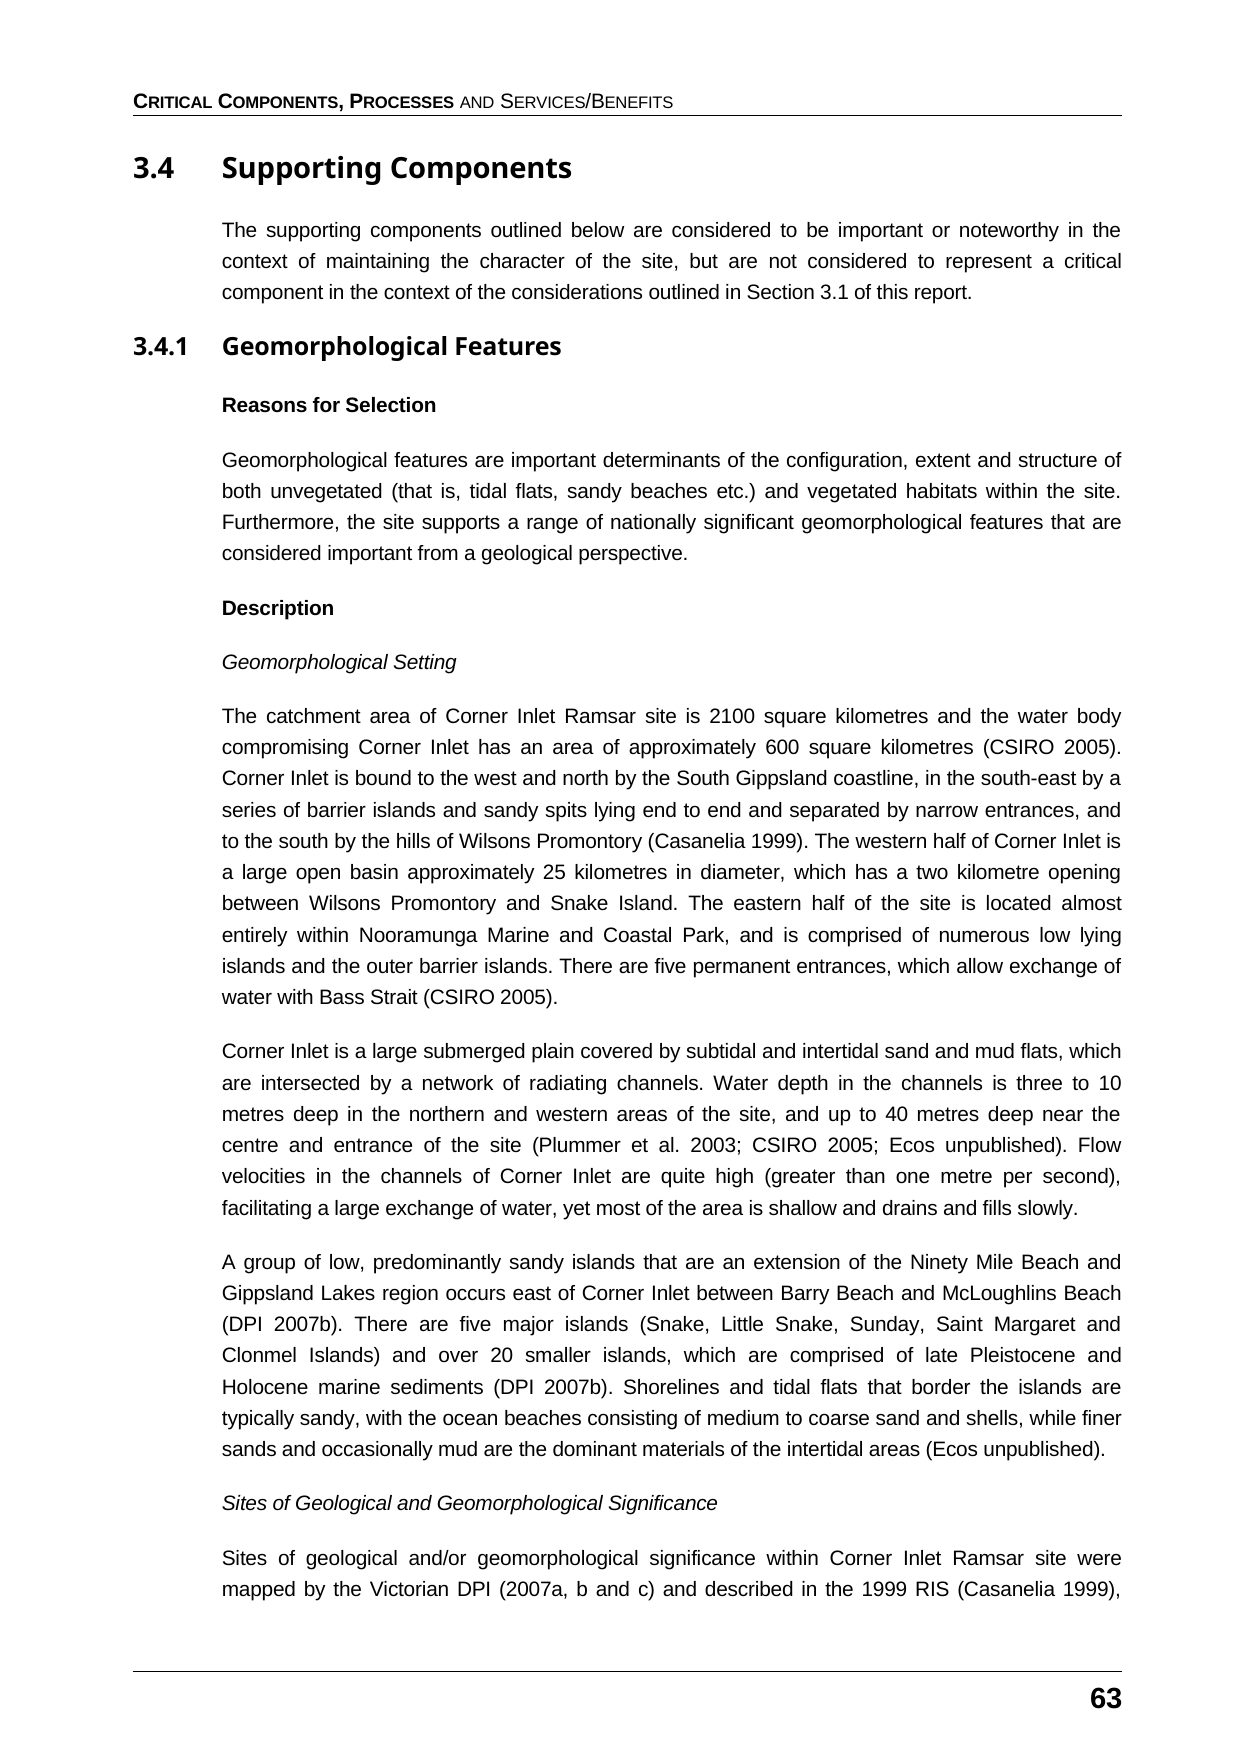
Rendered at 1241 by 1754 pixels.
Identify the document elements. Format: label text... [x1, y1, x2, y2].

subtitle Supporting Components [133, 148, 945, 187]
text Corner Inlet is a large submerged plain covered by subtidal and intertidal sand and mud flats, which are intersected by a network of radiating channels. Water depth in the channels is three to 10 metres deep in the northern and western areas of the site, and up to 40 metres deep near the centre and entrance of the site (Plummer et al. 2003; CSIRO 2005; Ecos unpublished). Flow velocities in the channels of Corner Inlet are quite high (greater than one metre per second), facilitating a large exchange of water, yet most of the area is shallow and drains and fills slowly. [222, 1032, 1122, 1219]
text The supporting components outlined below are considered to be important or noteworthy in the context of maintaining the character of the site, but are not considered to represent a critical component in the context of the considerations outlined in Section 3.1 of this report. [222, 210, 1122, 304]
text Reasons for Selection [222, 386, 1122, 417]
text Sites of Geological and Geomorphological Significance [222, 1484, 1122, 1515]
subtitle Geomorphological Features [133, 329, 945, 363]
text Geomorphological features are important determinants of the configuration, extent and structure of both unvegetated (that is, tidal flats, sandy beaches etc.) and vegetated habitats within the site. Furthermore, the site supports a range of nationally significant geomorphological features that are considered important from a geological perspective. [222, 440, 1122, 565]
text Description [222, 588, 1122, 619]
text The catchment area of Corner Inlet Ramsar site is 2100 square kilometres and the water body compromising Corner Inlet has an area of approximately 600 square kilometres (CSIRO 2005). Corner Inlet is bound to the west and north by the South Gippsland coastline, in the south-east by a series of barrier islands and sandy spits lying end to end and separated by narrow entrances, and to the south by the hills of Wilsons Promontory (Casanelia 1999). The western half of Corner Inlet is a large open basin approximately 25 kilometres in diameter, which has a two kilometre opening between Wilsons Promontory and Snake Island. The eastern half of the site is located almost entirely within Nooramunga Marine and Coastal Park, and is comprised of numerous low lying islands and the outer barrier islands. There are five permanent entrances, which allow exchange of water with Bass Strait (CSIRO 2005). [222, 696, 1122, 1009]
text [222, 1538, 1122, 1601]
text A group of low, predominantly sandy islands that are an extension of the Ninety Mile Beach and Gippsland Lakes region occurs east of Corner Inlet between Barry Beach and McLoughlins Beach (DPI 2007b). There are five major islands (Snake, Little Snake, Sunday, Saint Margaret and Clonmel Islands) and over 20 smaller islands, which are comprised of late Pleistocene and Holocene marine sediments (DPI 2007b). Shorelines and tidal flats that border the islands are typically sandy, with the ocean beaches consisting of medium to coarse sand and shells, while finer sands and occasionally mud are the dominant materials of the intertidal areas (Ecos unpublished). [222, 1242, 1122, 1461]
text Geomorphological Setting [222, 642, 1122, 673]
